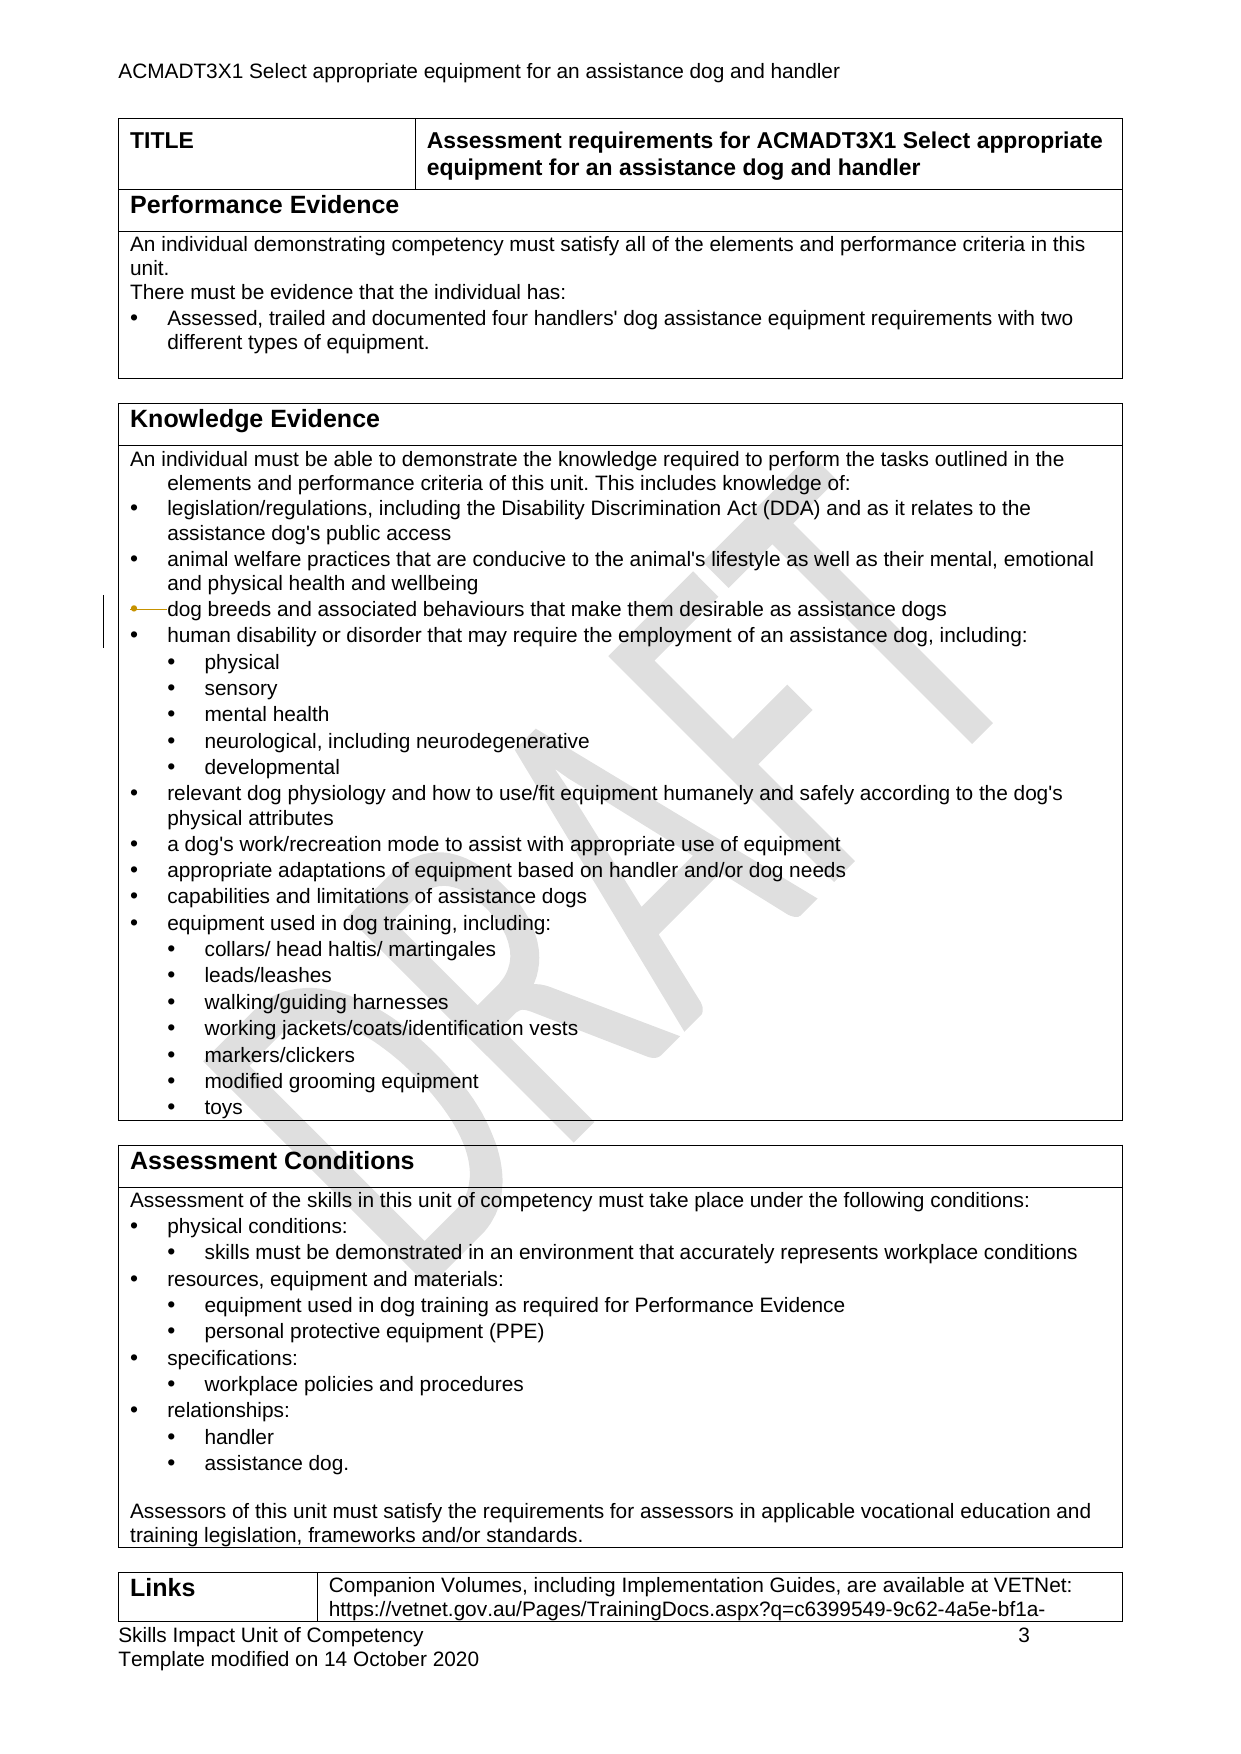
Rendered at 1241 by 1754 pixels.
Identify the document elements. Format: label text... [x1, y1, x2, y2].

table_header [318, 1573, 1122, 1621]
table_cell An individual must be able to demonstrate the knowledge required to perform the tasks outlined in the elements and performance criteria of this unit. This includes knowledge of: legislation/regulations, including the Disability Discrimination Act (DDA) and as it relates to the assistance dog's public access animal welfare practices that are conducive to the animal's lifestyle as well as their mental, emotional and physical health and wellbeing dog breeds and associated behaviours that make them desirable as assistance dogs human disability or disorder that may require the employment of an assistance dog, including: physical sensory mental health neurological, including neurodegenerative developmental relevant dog physiology and how to use/fit equipment humanely and safely according to the dog's physical attributes a dog's work/recreation mode to assist with appropriate use of equipment appropriate adaptations of equipment based on handler and/or dog needs capabilities and limitations of assistance dogs equipment used in dog training, including: collars/ head haltis/ martingales leads/leashes walking/guiding harnesses working jackets/coats/identification vests markers/clickers modified grooming equipment toys [119, 446, 1122, 1119]
table_header Knowledge Evidence [119, 404, 1122, 445]
table_cell Assessment of the skills in this unit of competency must take place under the following conditions: physical conditions: skills must be demonstrated in an environment that accurately represents workplace conditions resources, equipment and materials: equipment used in dog training as required for Performance Evidence personal protective equipment (PPE) specifications: workplace policies and procedures relationships: handler assistance dog. Assessors of this unit must satisfy the requirements for assessors in applicable vocational education and training legislation, frameworks and/or standards. [119, 1188, 1122, 1547]
table_cell An individual demonstrating competency must satisfy all of the elements and performance criteria in this unit. There must be evidence that the individual has: Assessed, trailed and documented four handlers' dog assistance equipment requirements with two different types of equipment. [119, 232, 1122, 378]
table_header TITLE [119, 119, 415, 188]
table_header Links [119, 1573, 317, 1621]
table_header Assessment requirements for ACMADT3X1 Select appropriate equipment for an assistance dog and handler [416, 119, 1122, 188]
table_cell Performance Evidence [119, 190, 1122, 231]
table_header Assessment Conditions [119, 1146, 1122, 1187]
